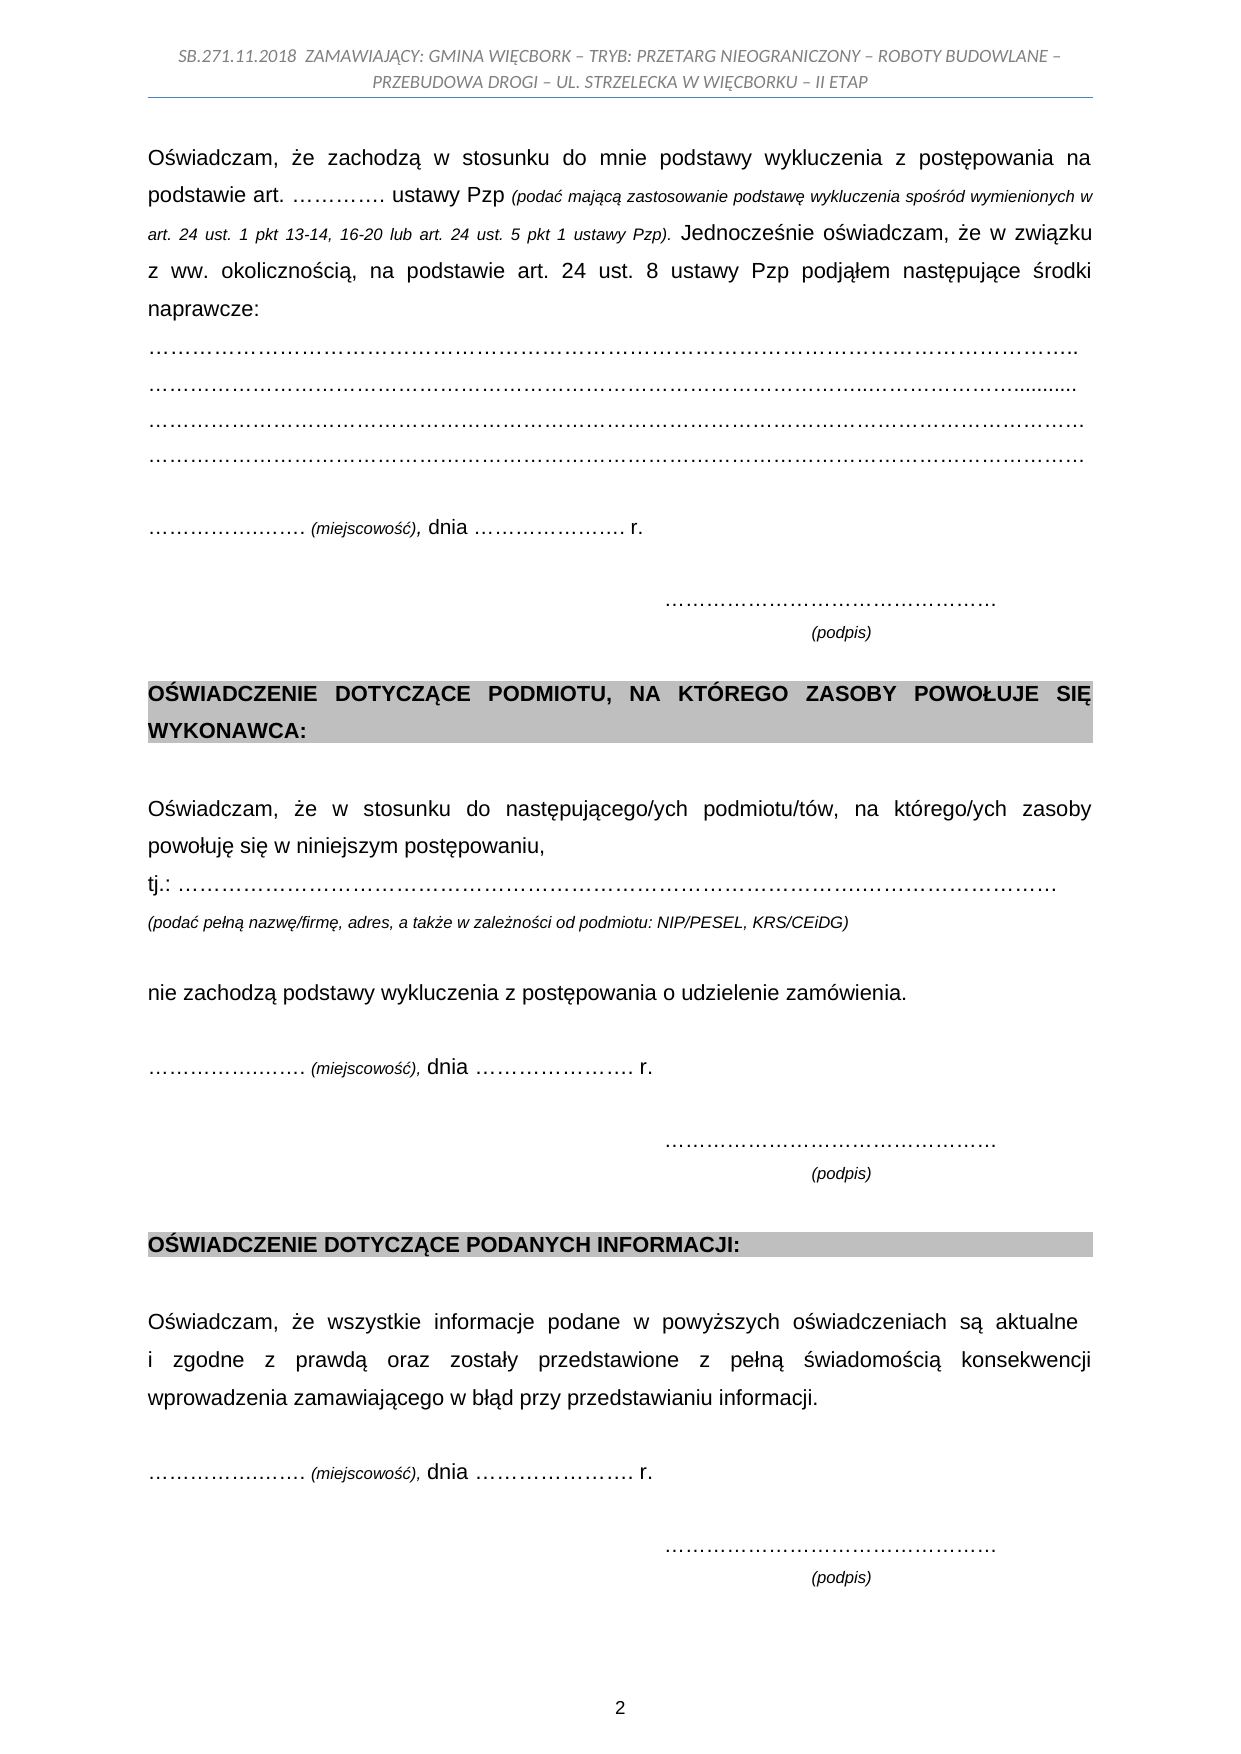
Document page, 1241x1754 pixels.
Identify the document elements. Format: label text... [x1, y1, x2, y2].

text Oświadczam, że wszystkie informacje podane w powyższych oświadczeniach są aktualne i zgodne z prawdą oraz zostały przedstawione z pełną świadomością konsekwencji wprowadzenia zamawiającego w błąd przy przedstawianiu informacji. [148, 1309, 1093, 1410]
text OŚWIADCZENIE DOTYCZĄCE PODANYCH INFORMACJI: [148, 1232, 1093, 1257]
text ………………………………………… [148, 1128, 1093, 1152]
text Oświadczam, że zachodzą w stosunku do mnie podstawy wykluczenia z postępowania na podstawie art. …………. ustawy Pzp (podać mającą zastosowanie podstawę wykluczenia spośród wymienionych w art. 24 ust. 1 pkt 13-14, 16-20 lub art. 24 ust. 5 pkt 1 ustawy Pzp). Jednocześnie oświadczam, że w związku z ww. okolicznością, na podstawie art. 24 ust. 8 ustawy Pzp podjąłem następujące środki naprawcze: ……………………………………………………………………………………………………………….. [148, 144, 1093, 359]
text ………………………………………… [148, 1532, 1093, 1556]
text ………………………………………… [148, 587, 1093, 611]
text nie zachodzą podstawy wykluczenia z postępowania o udzielenie zamówienia. [148, 980, 1093, 1006]
text tj.: ………………………………………………………………………………….……………………… (podać pełną nazwę/firmę, adres, a także w zależności od podmiotu: NIP/PESEL, KRS/CEiDG) [148, 871, 1093, 932]
text …………….……. (miejscowość), dnia …………………. r. [148, 1459, 1093, 1484]
text (podpis) [738, 1568, 1093, 1587]
text …………….……. (miejscowość), dnia …………………. r. [148, 1054, 1093, 1079]
text …………………………………………………………………………………………..…………………...........……………………………………………………………………………………………………………………………………………………………………………………………………………………………………………… [148, 371, 1093, 467]
text …………….……. (miejscowość), dnia …………………. r. [148, 515, 1093, 539]
text (podpis) [738, 1164, 1093, 1183]
text (podpis) [738, 623, 1093, 642]
text Oświadczam, że w stosunku do następującego/ych podmiotu/tów, na którego/ych zasoby powołuję się w niniejszym postępowaniu, [148, 796, 1093, 859]
text OŚWIADCZENIE DOTYCZĄCE PODMIOTU, NA KTÓREGO ZASOBY POWOŁUJE SIĘ WYKONAWCA: [148, 681, 1093, 743]
